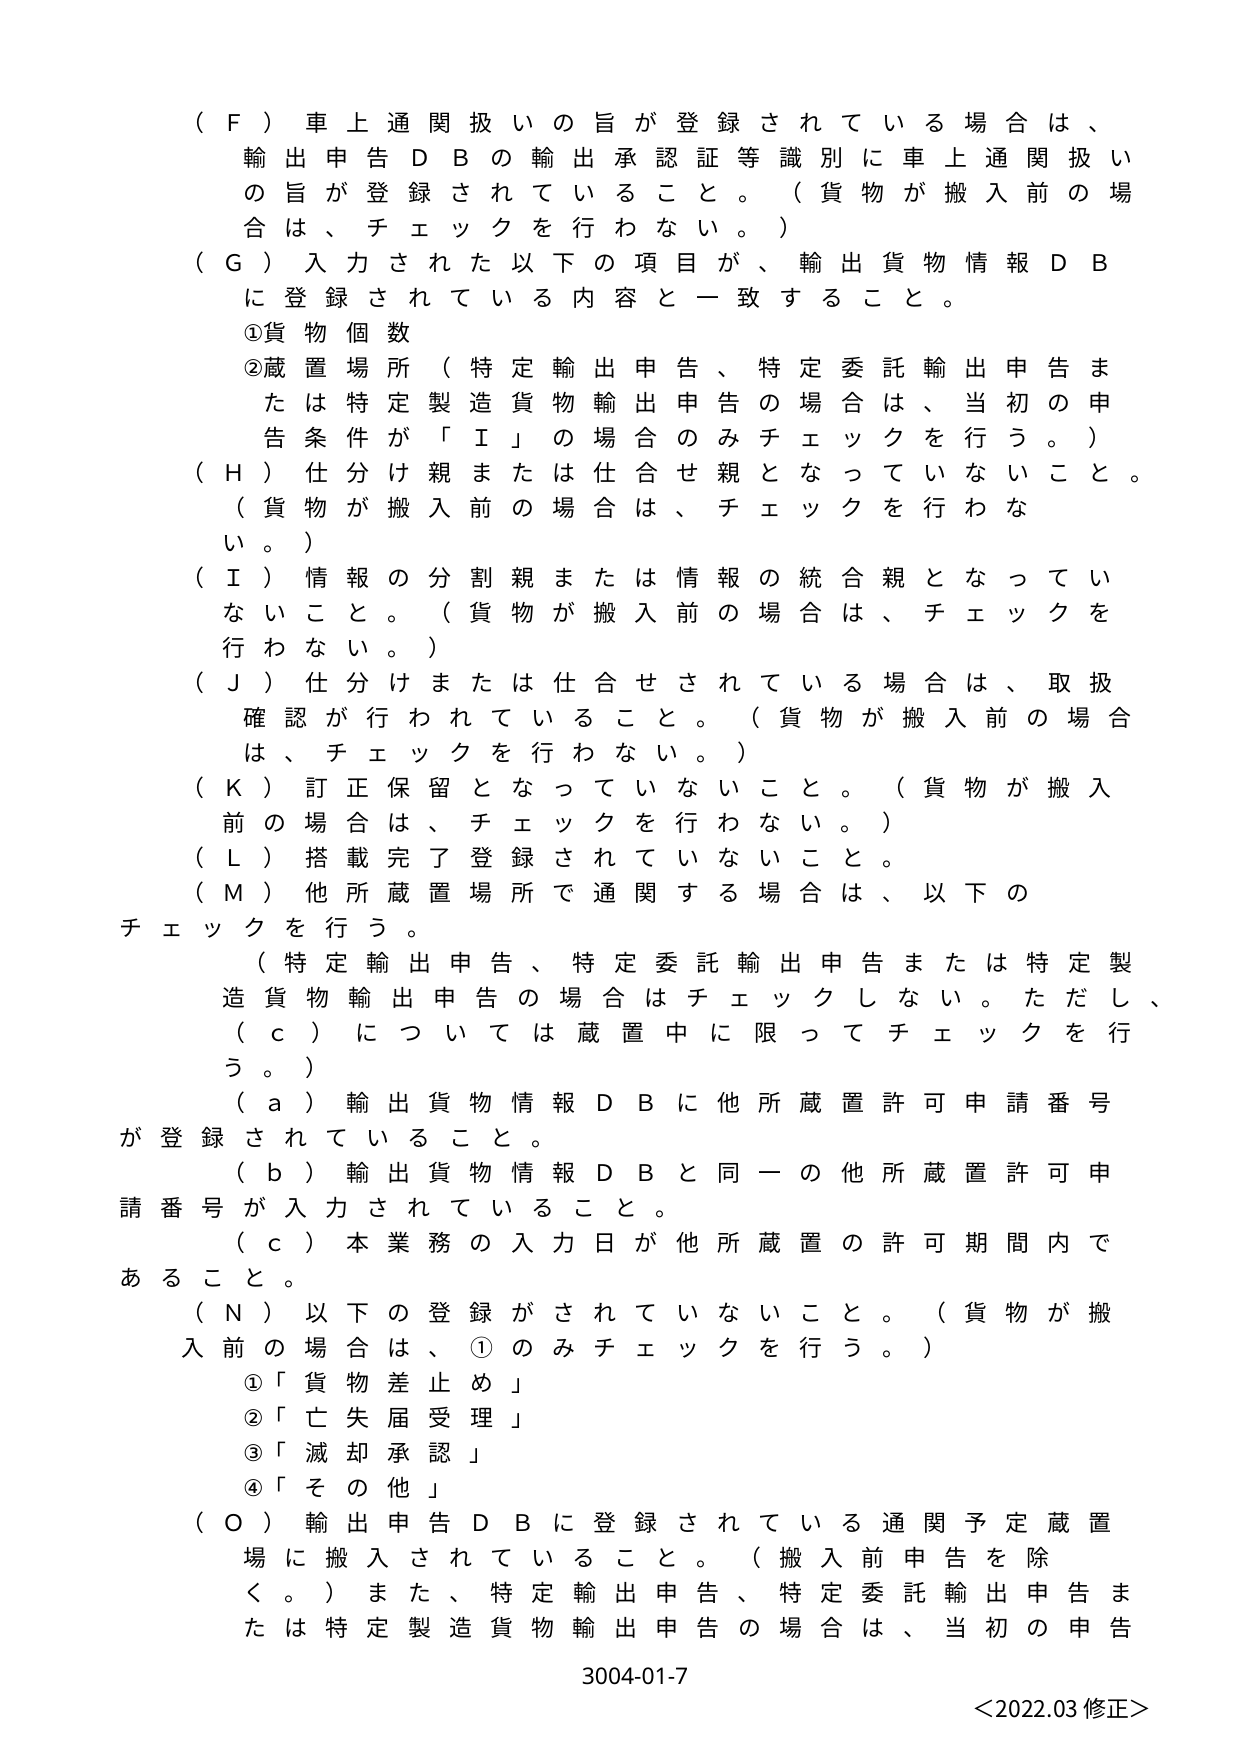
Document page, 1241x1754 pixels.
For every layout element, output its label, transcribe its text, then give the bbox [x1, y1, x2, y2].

text （Ｍ）他所蔵置場所で通関する場合は、以下のチェックを行う。 [119, 874, 1150, 944]
text （Ｇ）入力された以下の項目が、輸出貨物情報ＤＢに登録されている内容と一致すること。 [161, 244, 1150, 314]
text ①貨物個数 [119, 314, 1150, 349]
text （Ｊ）仕分けまたは仕合せされている場合は、取扱確認が行われていること。（貨物が搬入前の場合は、チェックを行わない。） [161, 664, 1150, 769]
text ③「滅却承認」 [222, 1434, 1150, 1469]
text （ｃ）本業務の入力日が他所蔵置の許可期間内であること。 [119, 1224, 1150, 1294]
text ①「貨物差止め」 [222, 1364, 1150, 1399]
text ④「その他」 [222, 1469, 1150, 1504]
text （ｂ）輸出貨物情報ＤＢと同一の他所蔵置許可申請番号が入力されていること。 [119, 1154, 1150, 1224]
text （Ｋ）訂正保留となっていないこと。（貨物が搬入前の場合は、チェックを行わない。） [161, 769, 1150, 839]
text （ａ）輸出貨物情報ＤＢに他所蔵置許可申請番号が登録されていること。 [119, 1084, 1150, 1154]
text （Ｉ）情報の分割親または情報の統合親となっていないこと。（貨物が搬入前の場合は、チェックを行わない。） [161, 559, 1150, 664]
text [161, 1504, 1150, 1644]
text （Ｌ）搭載完了登録されていないこと。 [161, 839, 1150, 874]
text （Ｆ）車上通関扱いの旨が登録されている場合は、輸出申告ＤＢの輸出承認証等識別に車上通関扱いの旨が登録されていること。（貨物が搬入前の場合は、チェックを行わない。） [161, 104, 1150, 244]
text ②「亡失届受理」 [222, 1399, 1150, 1434]
text （Ｎ）以下の登録がされていないこと。（貨物が搬入前の場合は、①のみチェックを行う。） [161, 1294, 1150, 1364]
text ②蔵置場所（特定輸出申告、特定委託輸出申告または特定製造貨物輸出申告の場合は、当初の申告条件が「Ｉ」の場合のみチェックを行う。） [223, 349, 1150, 454]
text （Ｈ）仕分け親または仕合せ親となっていないこと。（貨物が搬入前の場合は、チェックを行わない。） [161, 454, 1150, 559]
text （特定輸出申告、特定委託輸出申告または特定製造貨物輸出申告の場合はチェックしない。ただし、（ｃ）については蔵置中に限ってチェックを行う。） [202, 944, 1150, 1084]
